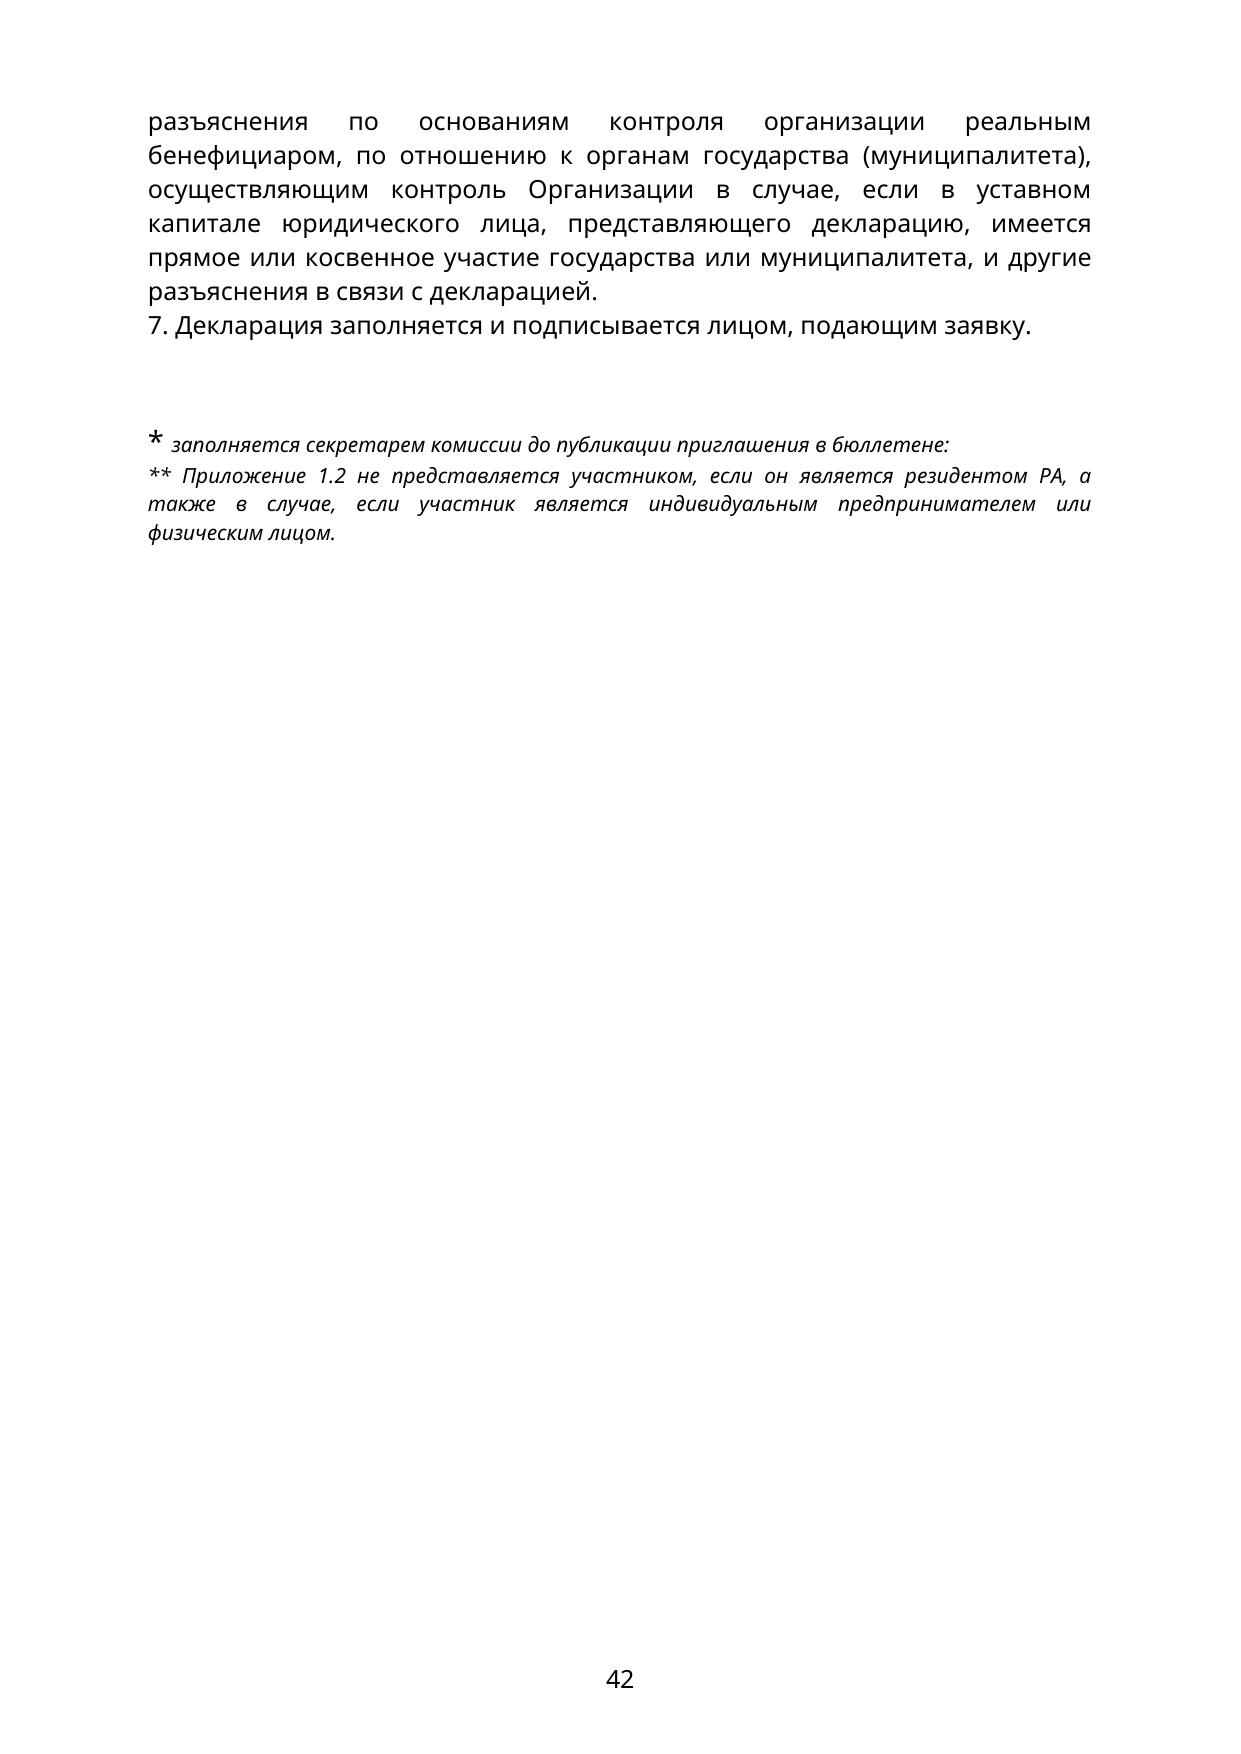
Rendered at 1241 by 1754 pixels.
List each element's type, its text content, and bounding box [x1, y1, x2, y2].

text ** Приложение 1.2 не представляется участником, если он является резидентом РА, а также в случае, если участник является индивидуальным предпринимателем или физическим лицом. [148, 461, 1092, 546]
text * заполняется секретарем комиссии до публикации приглашения в бюллетене: [148, 421, 1092, 461]
text 7. Декларация заполняется и подписывается лицом, подающим заявку. [148, 308, 1092, 342]
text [148, 103, 1092, 308]
